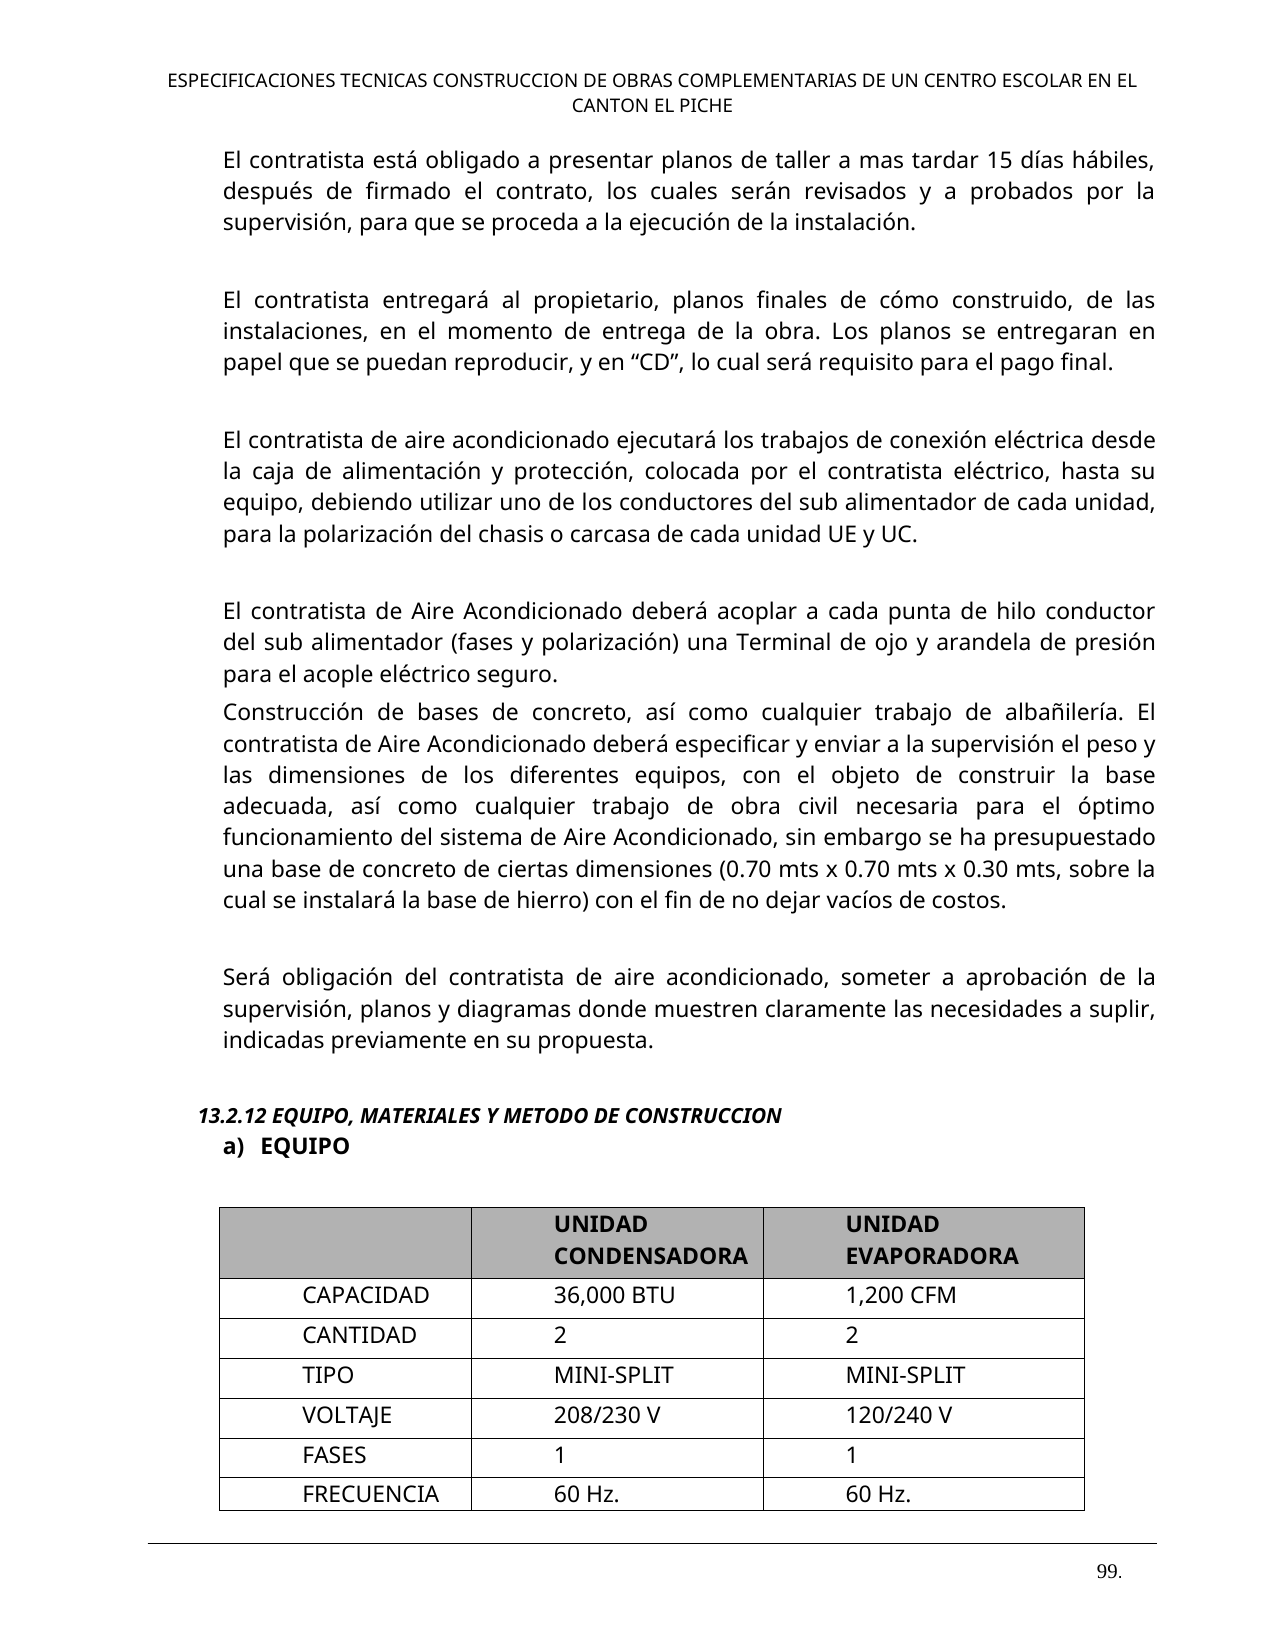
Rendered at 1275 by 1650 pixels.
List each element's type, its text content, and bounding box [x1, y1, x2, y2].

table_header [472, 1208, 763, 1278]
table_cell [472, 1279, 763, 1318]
text El contratista de Aire Acondicionado deberá acoplar a cada punta de hilo conductor del sub alimentador (fases y polarización) una Terminal de ojo y arandela de presión para el acople eléctrico seguro. [223, 595, 1157, 689]
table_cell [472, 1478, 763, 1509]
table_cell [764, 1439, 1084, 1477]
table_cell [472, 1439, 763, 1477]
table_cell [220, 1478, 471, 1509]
list EQUIPO [223, 1130, 1157, 1161]
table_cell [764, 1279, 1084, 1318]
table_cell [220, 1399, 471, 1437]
text Construcción de bases de concreto, así como cualquier trabajo de albañilería. El contratista de Aire Acondicionado deberá especificar y enviar a la supervisión el peso y las dimensiones de los diferentes equipos, con el objeto de construir la base adecuada, así como cualquier trabajo de obra civil necesaria para el óptimo funcionamiento del sistema de Aire Acondicionado, sin embargo se ha presupuestado una base de concreto de ciertas dimensiones (0.70 mts x 0.70 mts x 0.30 mts, sobre la cual se instalará la base de hierro) con el fin de no dejar vacíos de costos. [223, 696, 1157, 915]
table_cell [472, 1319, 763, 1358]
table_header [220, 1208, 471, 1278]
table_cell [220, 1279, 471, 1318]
text 13.2.12 EQUIPO, MATERIALES Y METODO DE CONSTRUCCION [197, 1101, 1157, 1130]
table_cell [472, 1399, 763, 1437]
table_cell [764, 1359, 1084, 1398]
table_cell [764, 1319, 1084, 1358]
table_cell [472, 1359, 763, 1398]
text El contratista de aire acondicionado ejecutará los trabajos de conexión eléctrica desde la caja de alimentación y protección, colocada por el contratista eléctrico, hasta su equipo, debiendo utilizar uno de los conductores del sub alimentador de cada unidad, para la polarización del chasis o carcasa de cada unidad UE y UC. [223, 424, 1157, 549]
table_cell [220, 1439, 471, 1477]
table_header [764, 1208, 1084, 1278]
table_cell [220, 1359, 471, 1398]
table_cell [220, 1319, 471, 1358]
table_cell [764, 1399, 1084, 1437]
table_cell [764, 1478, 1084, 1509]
text El contratista está obligado a presentar planos de taller a mas tardar 15 días hábiles, después de firmado el contrato, los cuales serán revisados y a probados por la supervisión, para que se proceda a la ejecución de la instalación. [223, 144, 1157, 238]
text El contratista entregará al propietario, planos finales de cómo construido, de las instalaciones, en el momento de entrega de la obra. Los planos se entregaran en papel que se puedan reproducir, y en “CD”, lo cual será requisito para el pago final. [223, 284, 1157, 378]
text Será obligación del contratista de aire acondicionado, someter a aprobación de la supervisión, planos y diagramas donde muestren claramente las necesidades a suplir, indicadas previamente en su propuesta. [223, 961, 1157, 1055]
